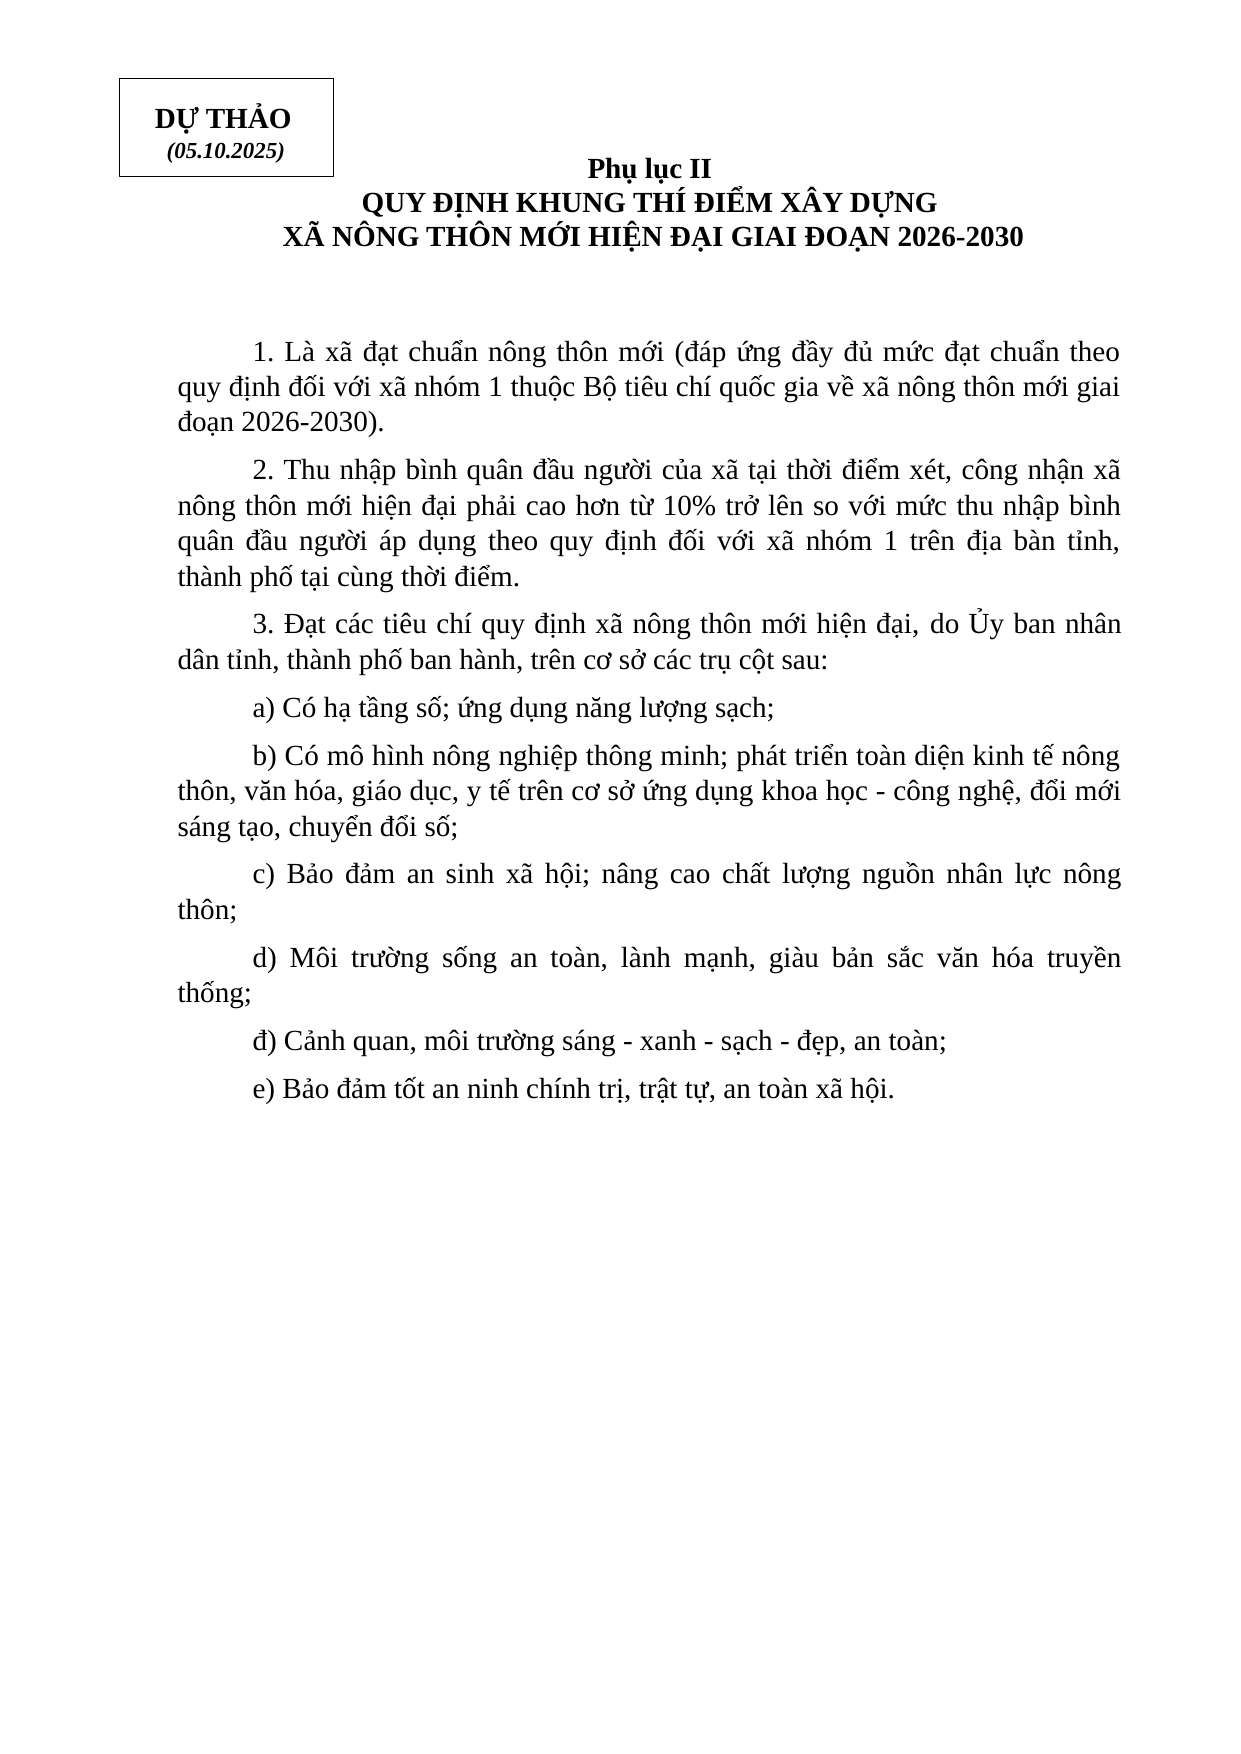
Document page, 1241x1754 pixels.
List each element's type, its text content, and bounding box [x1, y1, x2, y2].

text Phụ lục II [177, 152, 1122, 185]
text c) Bảo đảm an sinh xã hội; nâng cao chất lượng nguồn nhân lực nông thôn; [177, 855, 1122, 926]
text b) Có mô hình nông nghiệp thông minh; phát triển toàn diện kinh tế nông thôn, văn hóa, giáo dục, y tế trên cơ sở ứng dụng khoa học - công nghệ, đổi mới sáng tạo, chuyển đổi số; [177, 736, 1122, 842]
text d) Môi trường sống an toàn, lành mạnh, giàu bản sắc văn hóa truyền thống; [177, 938, 1122, 1009]
text QUY ĐỊNH KHUNG THÍ ĐIỂM XÂY DỰNG XÃ NÔNG THÔN MỚI HIỆN ĐẠI GIAI ĐOẠN 2026-2030 [177, 185, 1122, 252]
text đ) Cảnh quan, môi trường sáng - xanh - sạch - đẹp, an toàn; [177, 1021, 1122, 1057]
text 2. Thu nhập bình quân đầu người của xã tại thời điểm xét, công nhận xã nông thôn mới hiện đại phải cao hơn từ 10% trở lên so với mức thu nhập bình quân đầu người áp dụng theo quy định đối với xã nhóm 1 trên địa bàn tỉnh, thành phố tại cùng thời điểm. [177, 451, 1122, 592]
text 3. Đạt các tiêu chí quy định xã nông thôn mới hiện đại, do Ủy ban nhân dân tỉnh, thành phố ban hành, trên cơ sở các trụ cột sau: [177, 605, 1122, 676]
text e) Bảo đảm tốt an ninh chính trị, trật tự, an toàn xã hội. [177, 1069, 1122, 1105]
text a) Có hạ tầng số; ứng dụng năng lượng sạch; [177, 688, 1122, 723]
text 1. Là xã đạt chuẩn nông thôn mới (đáp ứng đầy đủ mức đạt chuẩn theo quy định đối với xã nhóm 1 thuộc Bộ tiêu chí quốc gia về xã nông thôn mới giai đoạn 2026-2030). [177, 332, 1122, 438]
